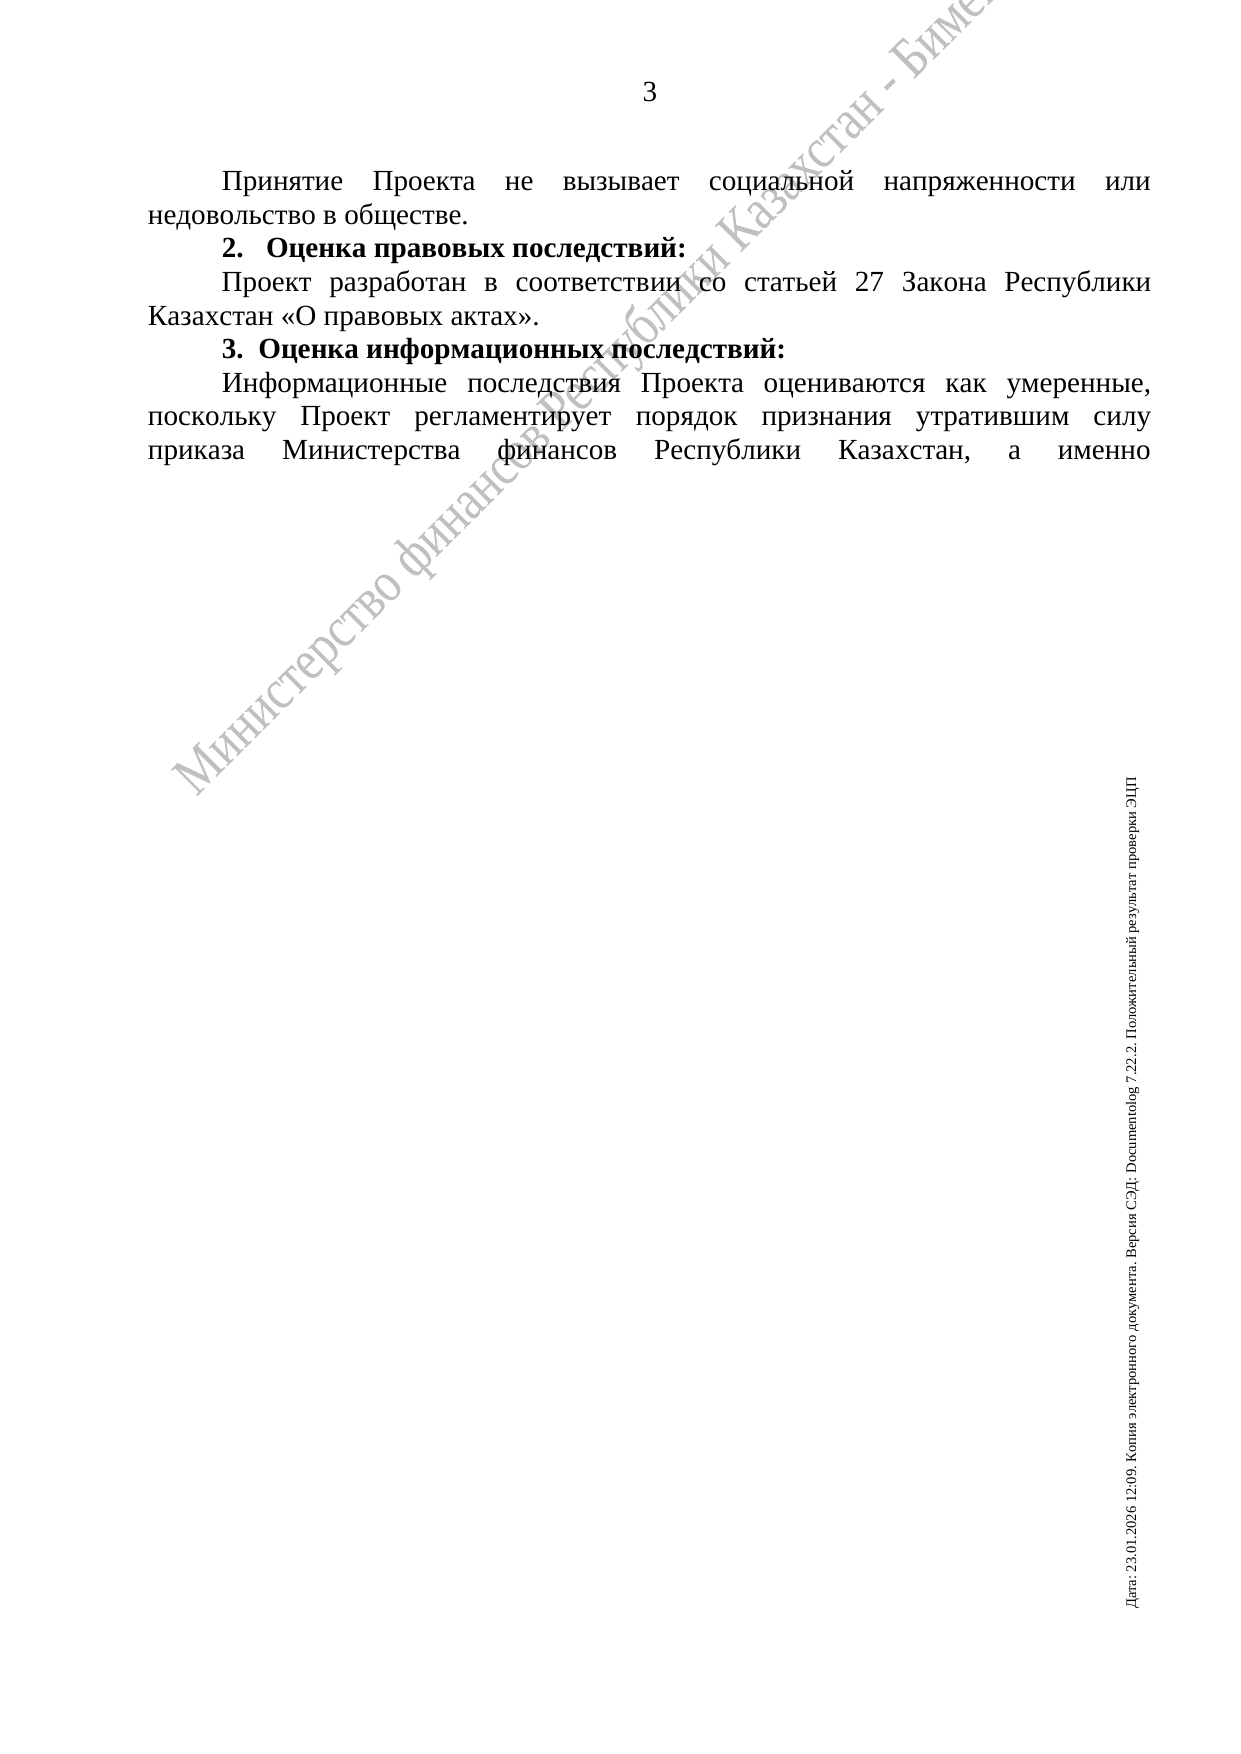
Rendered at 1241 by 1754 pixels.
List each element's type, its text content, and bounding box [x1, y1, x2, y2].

text 2. Оценка правовых последствий: [148, 231, 1152, 264]
text Проект разработан в соответствии со статьей 27 Закона Республики Казахстан «О правовых актах». [148, 264, 1152, 331]
text Принятие Проекта не вызывает социальной напряженности или недовольство в обществе. [148, 163, 1152, 231]
text 3. Оценка информационных последствий: [148, 331, 1152, 365]
text Информационные последствия Проекта оцениваются как умеренные, поскольку Проект регламентирует порядок признания утратившим силу приказа Министерства финансов Республики Казахстан, а именно приказа Министра финансов Республики Казахстан от 6 октября 2025 года № 579 «Об утверждении списка стран, с которыми вступил в силу международный договор, регулирующий вопросы избежания двойного налогообложения и предотвращения уклонения от уплаты налогов, номинальная ставка налога на прибыль которых составляет более 75 процентов от ставки корпоративного подоходного налога в Республике Казахстан». [148, 365, 1152, 465]
